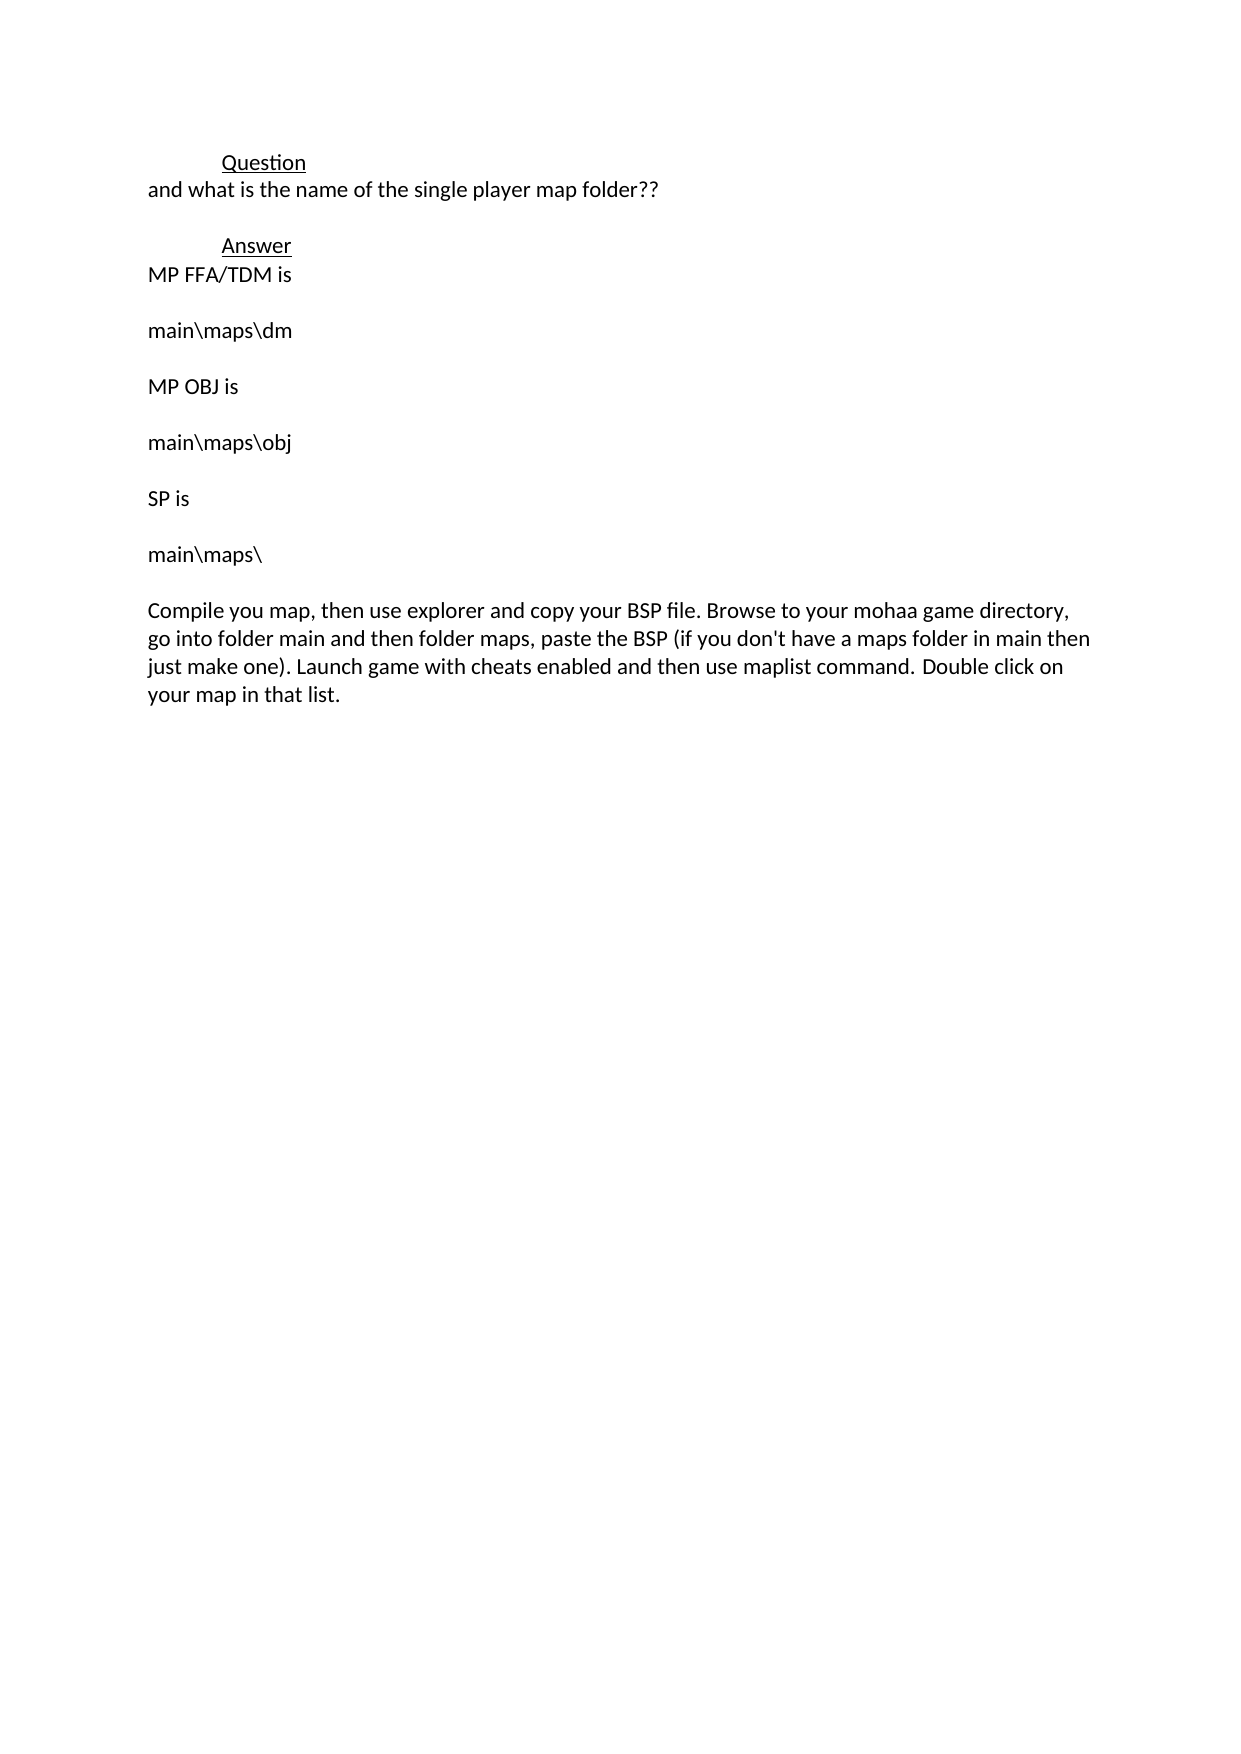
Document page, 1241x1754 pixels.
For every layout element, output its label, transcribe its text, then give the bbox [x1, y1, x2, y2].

text and what is the name of the single player map folder?? [148, 176, 1093, 204]
text Answer [148, 232, 1093, 260]
text MP FFA/TDM is main\maps\dm MP OBJ is main\maps\obj SP is main\maps\ Compile you map, then use explorer and copy your BSP file. Browse to your mohaa game directory, go into folder main and then folder maps, paste the BSP (if you don't have a maps folder in main then just make one). Launch game with cheats enabled and then use maplist command. Double click on your map in that list. [148, 260, 1093, 708]
text Question [148, 148, 1093, 176]
